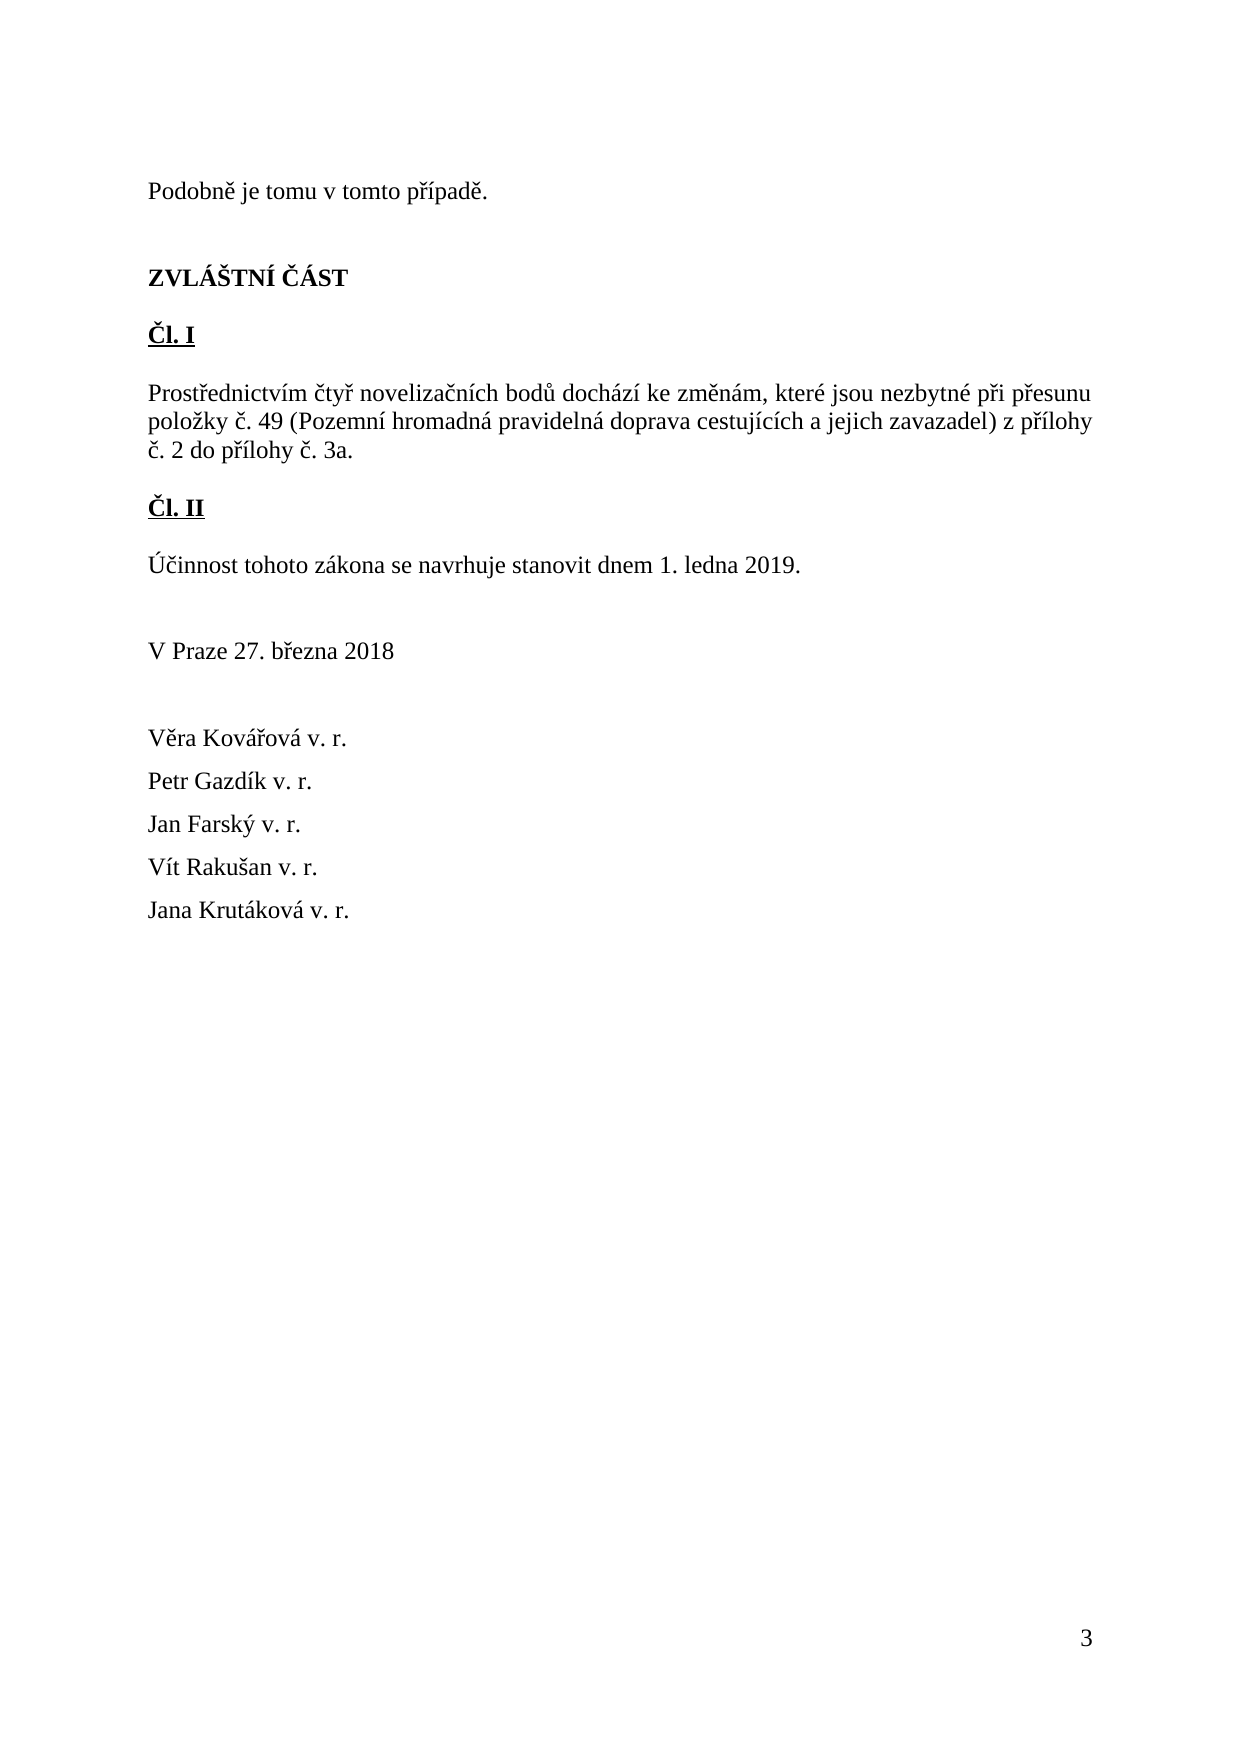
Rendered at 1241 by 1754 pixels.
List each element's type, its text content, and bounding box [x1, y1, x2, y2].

text Čl. II [148, 493, 1093, 521]
text Vít Rakušan v. r. [148, 852, 1093, 881]
text Petr Gazdík v. r. [148, 766, 1093, 794]
text V Praze 27. března 2018 [148, 636, 1093, 665]
text Čl. I [148, 320, 1093, 349]
text Prostřednictvím čtyř novelizačních bodů dochází ke změnám, které jsou nezbytné při přesunu položky č. 49 (Pozemní hromadná pravidelná doprava cestujících a jejich zavazadel) z přílohy č. 2 do přílohy č. 3a. [148, 378, 1093, 464]
text Účinnost tohoto zákona se navrhuje stanovit dnem 1. ledna 2019. [148, 550, 1093, 579]
text Věra Kovářová v. r. [148, 723, 1093, 751]
text Podobně je tomu v tomto případě. [148, 176, 1093, 205]
text Jan Farský v. r. [148, 809, 1093, 838]
text ZVLÁŠTNÍ ČÁST [148, 263, 1093, 291]
text Jana Krutáková v. r. [148, 895, 1093, 924]
